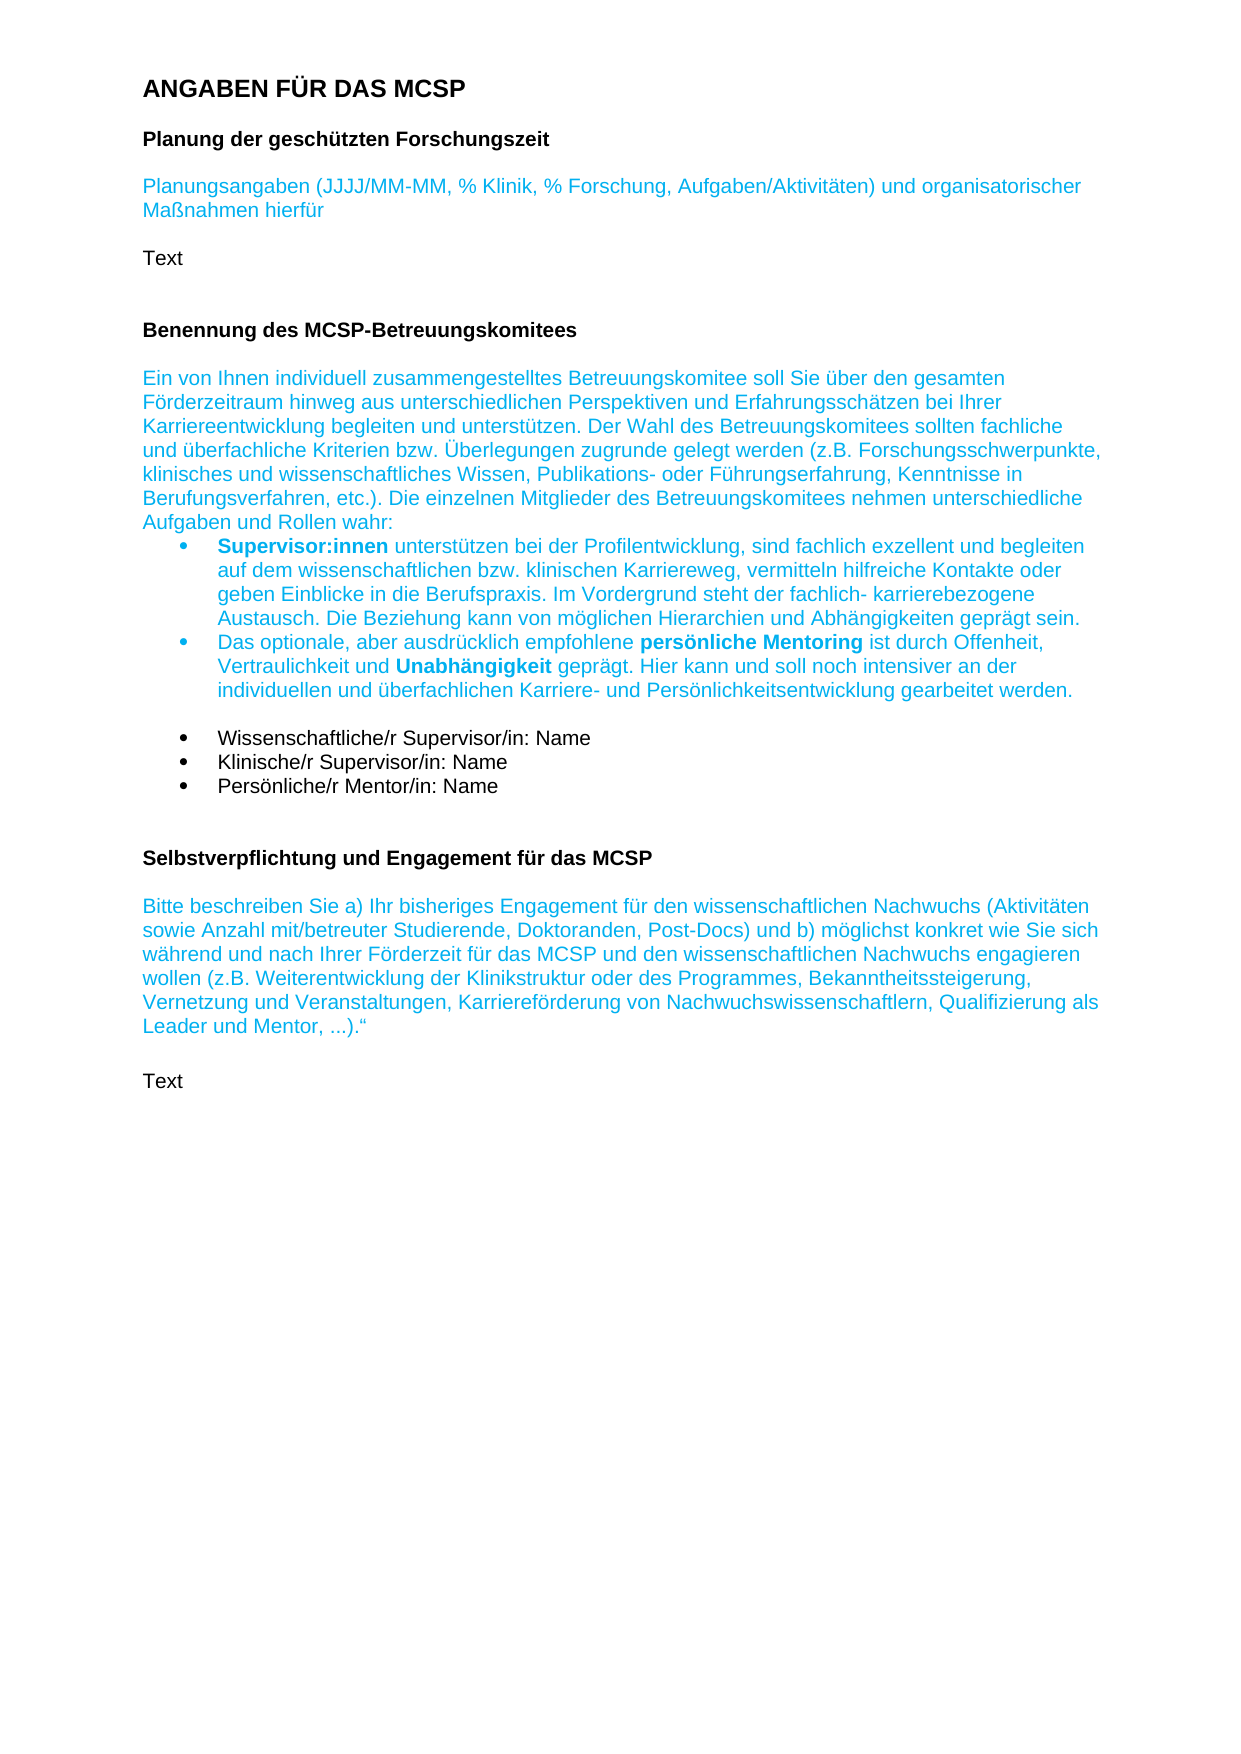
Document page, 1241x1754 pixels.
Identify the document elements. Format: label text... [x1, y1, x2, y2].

list Wissenschaftliche/r Supervisor/in: Name [180, 726, 1102, 750]
text Text [142, 246, 1102, 270]
text ANGABEN FÜR DAS MCSP [142, 74, 1102, 102]
text Benennung des MCSP-Betreuungskomitees [142, 318, 1102, 342]
text Ein von Ihnen individuell zusammengestelltes Betreuungskomitee soll Sie über den gesamten Förderzeitraum hinweg aus unterschiedlichen Perspektiven und Erfahrungsschätzen bei Ihrer Karriereentwicklung begleiten und unterstützen. Der Wahl des Betreuungskomitees sollten fachliche und überfachliche Kriterien bzw. Überlegungen zugrunde gelegt werden (z.B. Forschungsschwerpunkte, klinisches und wissenschaftliches Wissen, Publikations- oder Führungserfahrung, Kenntnisse in Berufungsverfahren, etc.). Die einzelnen Mitglieder des Betreuungskomitees nehmen unterschiedliche Aufgaben und Rollen wahr: [142, 366, 1102, 534]
text Planung der geschützten Forschungszeit [142, 126, 1102, 150]
list Klinische/r Supervisor/in: Name [180, 750, 1102, 774]
list Das optionale, aber ausdrücklich empfohlene persönliche Mentoring ist durch Offenheit, Vertraulichkeit und Unabhängigkeit geprägt. Hier kann und soll noch intensiver an der individuellen und überfachlichen Karriere- und Persönlichkeitsentwicklung gearbeitet werden. [180, 630, 1102, 702]
list Persönliche/r Mentor/in: Name [180, 774, 1102, 798]
text Selbstverpflichtung und Engagement für das MCSP [142, 846, 1102, 870]
text Text [142, 1069, 1102, 1093]
text Bitte beschreiben Sie a) Ihr bisheriges Engagement für den wissenschaftlichen Nachwuchs (Aktivitäten sowie Anzahl mit/betreuter Studierende, Doktoranden, Post-Docs) und b) möglichst konkret wie Sie sich während und nach Ihrer Förderzeit für das MCSP und den wissenschaftlichen Nachwuchs engagieren wollen (z.B. Weiterentwicklung der Klinikstruktur oder des Programmes, Bekanntheitssteigerung, Vernetzung und Veranstaltungen, Karriereförderung von Nachwuchswissenschaftlern, Qualifizierung als Leader und Mentor, ...).“ [142, 894, 1102, 1037]
list Supervisor:innen unterstützen bei der Profilentwicklung, sind fachlich exzellent und begleiten auf dem wissenschaftlichen bzw. klinischen Karriereweg, vermitteln hilfreiche Kontakte oder geben Einblicke in die Berufspraxis. Im Vordergrund steht der fachlich- karrierebezogene Austausch. Die Beziehung kann von möglichen Hierarchien und Abhängigkeiten geprägt sein. [180, 534, 1102, 630]
text Planungsangaben (JJJJ/MM-MM, % Klinik, % Forschung, Aufgaben/Aktivitäten) und organisatorischer Maßnahmen hierfür [142, 174, 1102, 222]
